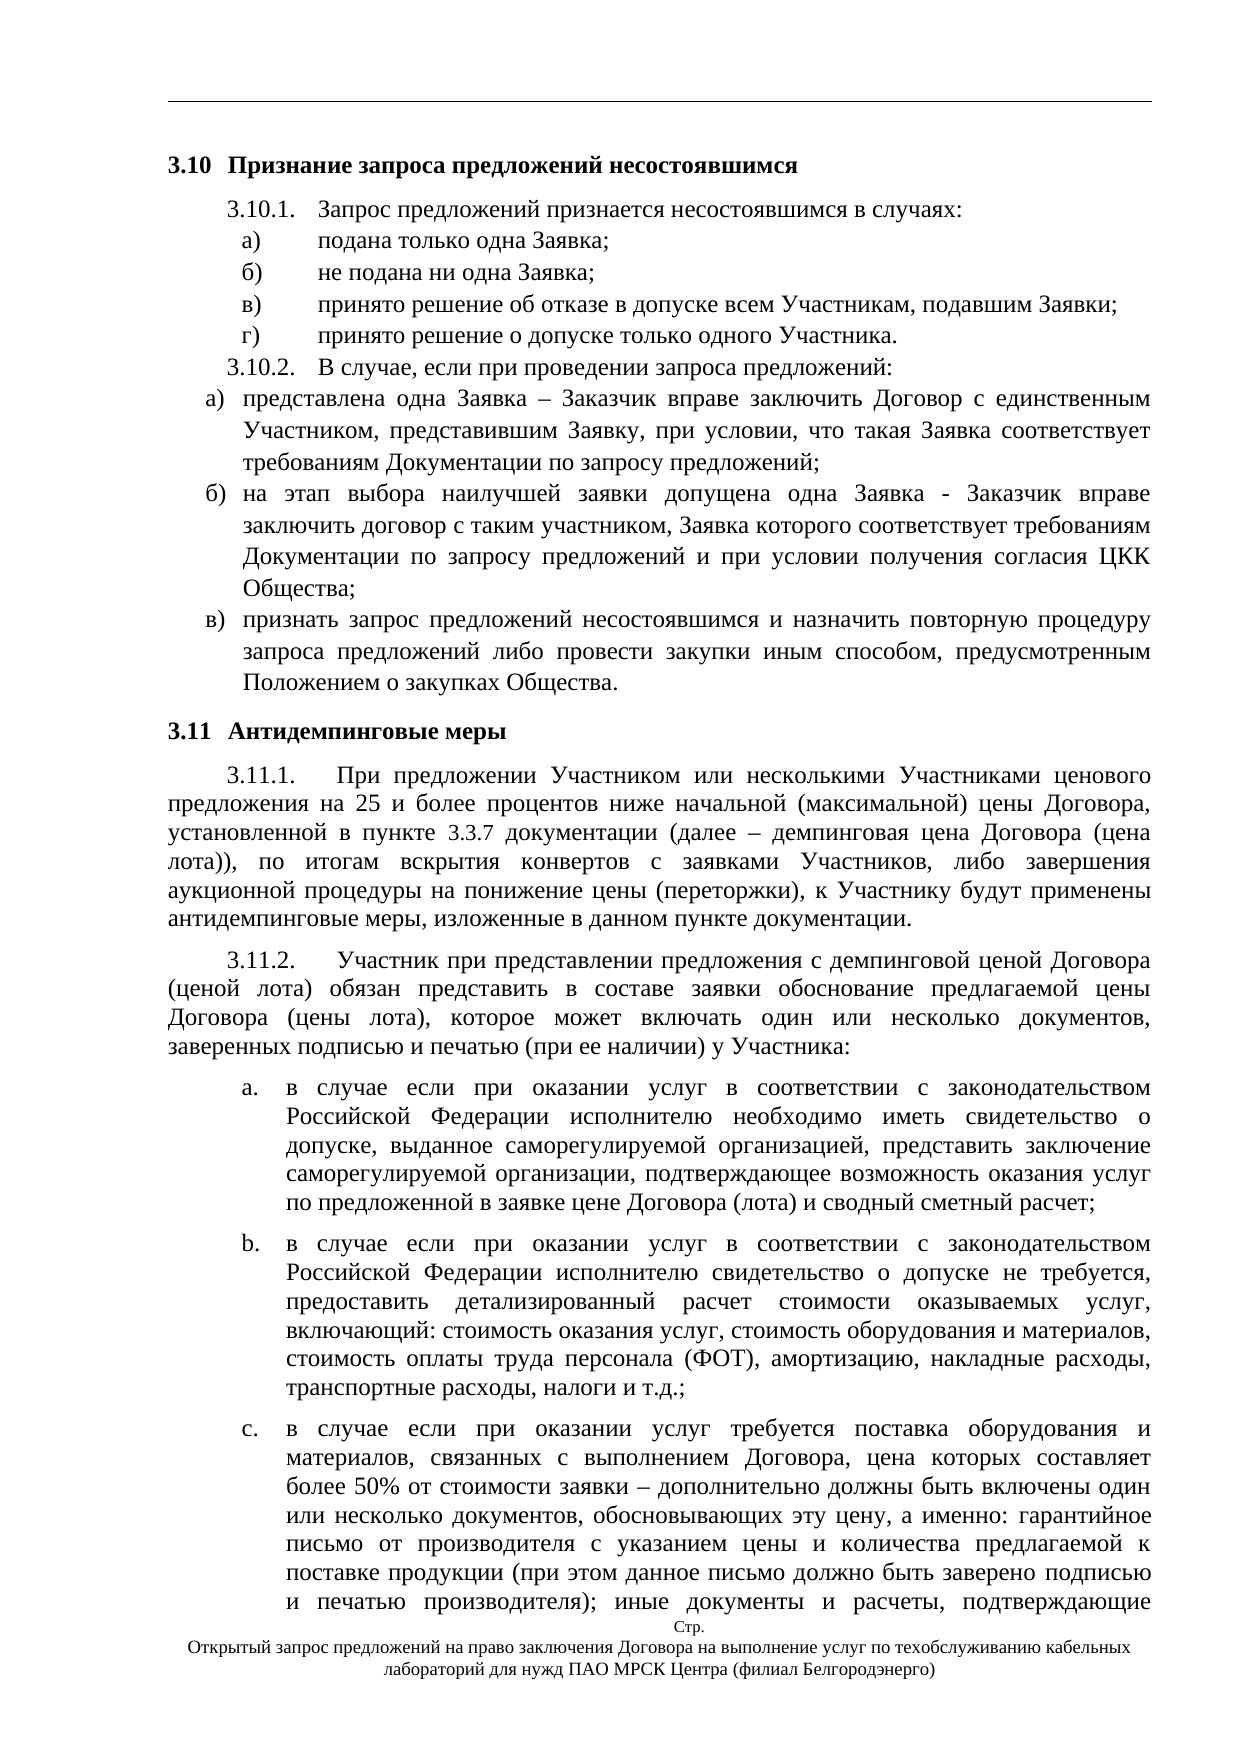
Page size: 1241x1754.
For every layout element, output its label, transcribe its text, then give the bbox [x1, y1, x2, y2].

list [241, 1413, 1152, 1615]
list Участник при представлении предложения с демпинговой ценой Договора (ценой лота) обязан представить в составе заявки обоснование предлагаемой цены Договора (цены лота), которое может включать один или несколько документов, заверенных подписью и печатью (при ее наличии) у Участника: [168, 945, 1152, 1060]
subtitle Антидемпинговые меры [168, 716, 1152, 744]
list на этап выбора наилучшей заявки допущена одна Заявка - Заказчик вправе заключить договор с таким участником, Заявка которого соответствует требованиям Документации по запросу предложений и при условии получения согласия ЦКК Общества; [205, 478, 1152, 602]
list в случае если при оказании услуг в соответствии с законодательством Российской Федерации исполнителю свидетельство о допуске не требуется, предоставить детализированный расчет стоимости оказываемых услуг, включающий: стоимость оказания услуг, стоимость оборудования и материалов, стоимость оплаты труда персонала (ФОТ), амортизацию, накладные расходы, транспортные расходы, налоги и т.д.; [241, 1228, 1152, 1401]
list представлена одна Заявка – Заказчик вправе заключить Договор с единственным Участником, представившим Заявку, при условии, что такая Заявка соответствует требованиям Документации по запросу предложений; [205, 383, 1152, 475]
list подана только одна Заявка; [168, 226, 1152, 254]
list признать запрос предложений несостоявшимся и назначить повторную процедуру запроса предложений либо провести закупки иным способом, предусмотренным Положением о закупках Общества. [205, 604, 1152, 696]
list не подана ни одна Заявка; [168, 257, 1152, 286]
subtitle Признание запроса предложений несостоявшимся [168, 150, 1152, 179]
list В случае, если при проведении запроса предложений: [168, 352, 1152, 381]
list в случае если при оказании услуг в соответствии с законодательством Российской Федерации исполнителю необходимо иметь свидетельство о допуске, выданное саморегулируемой организацией, представить заключение саморегулируемой организации, подтверждающее возможность оказания услуг по предложенной в заявке цене Договора (лота) и сводный сметный расчет; [241, 1072, 1152, 1216]
list При предложении Участником или несколькими Участниками ценового предложения на 25 и более процентов ниже начальной (максимальной) цены Договора, установленной в пункте 3.3.7 документации (далее – демпинговая цена Договора (цена лота)), по итогам вскрытия конвертов с заявками Участников, либо завершения аукционной процедуры на понижение цены (переторжки), к Участнику будут применены антидемпинговые меры, изложенные в данном пункте документации. [168, 760, 1152, 932]
list Запрос предложений признается несостоявшимся в случаях: [168, 194, 1152, 223]
list принято решение об отказе в допуске всем Участникам, подавшим Заявки; [168, 289, 1152, 317]
list принято решение о допуске только одного Участника. [168, 320, 1152, 349]
